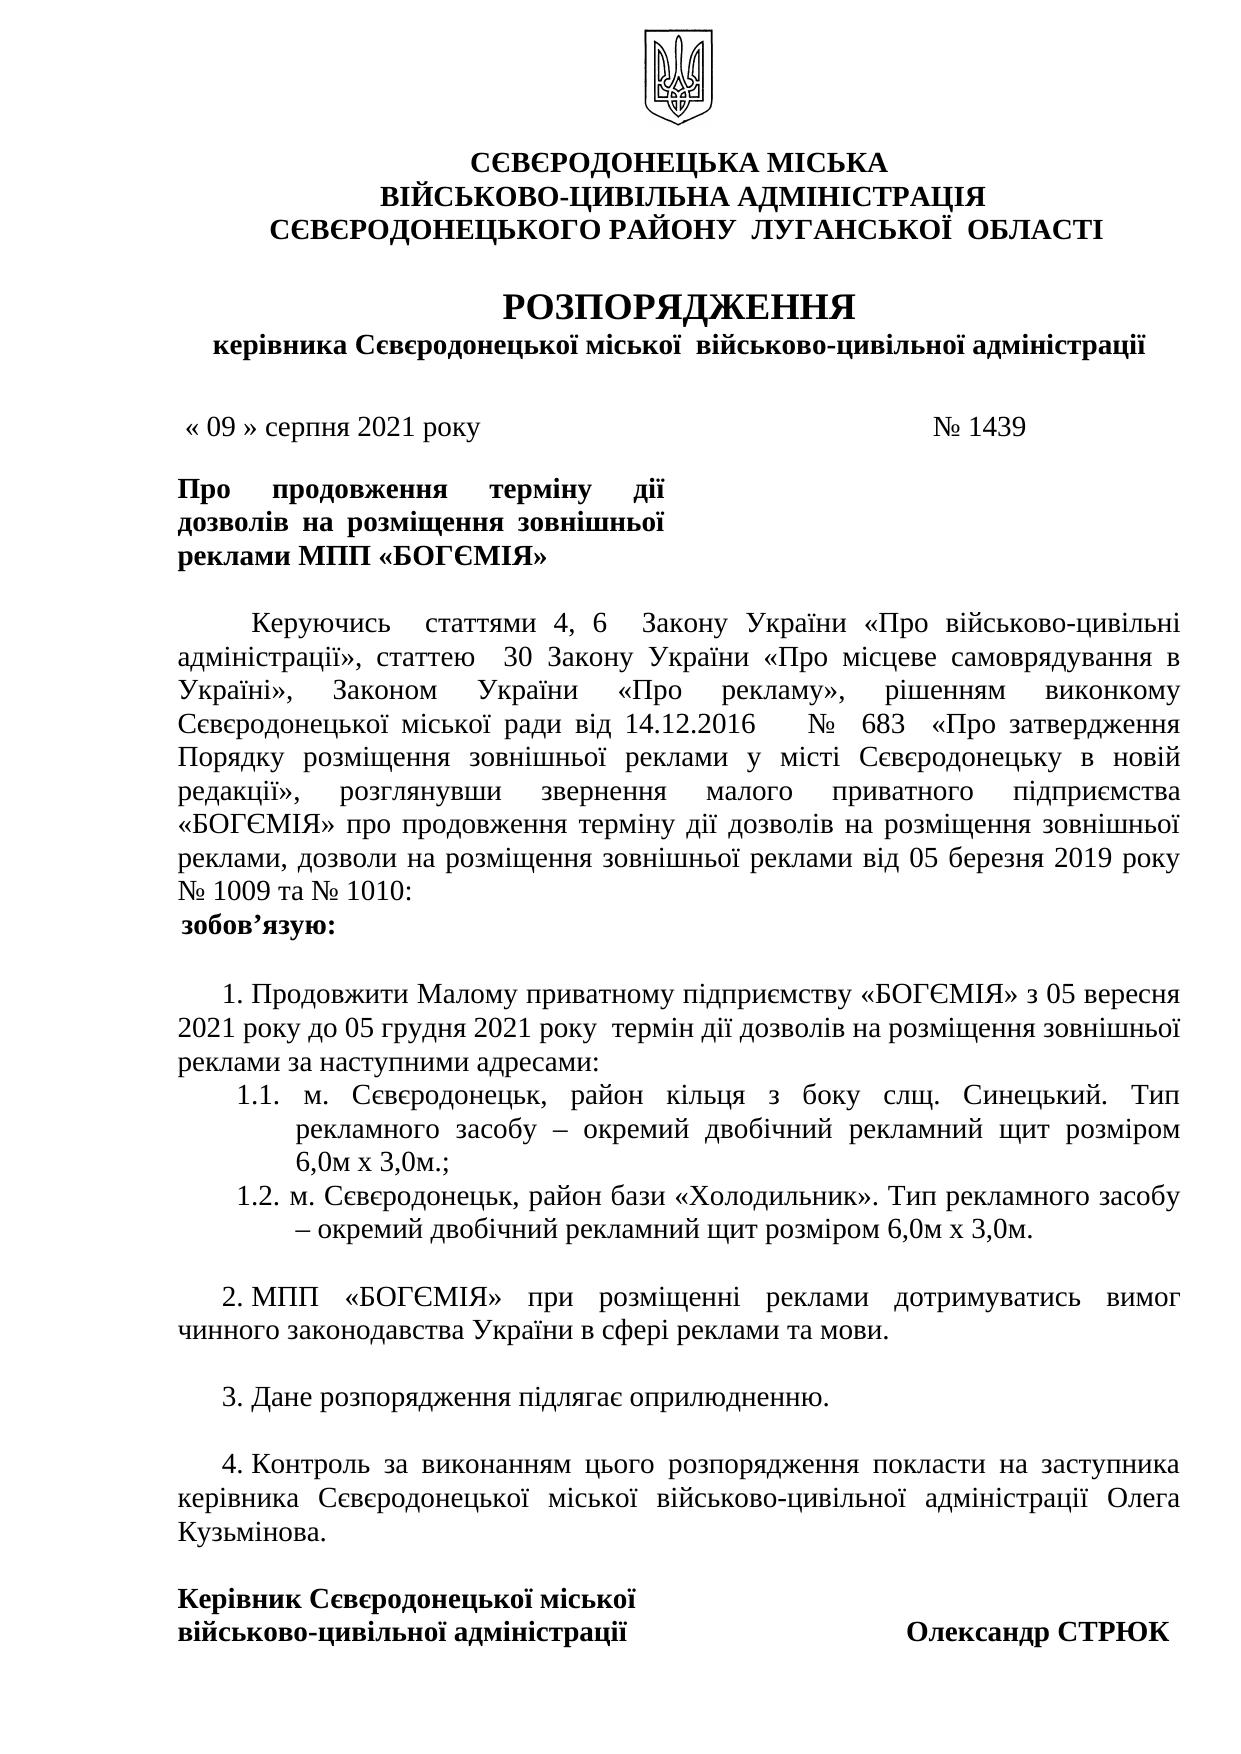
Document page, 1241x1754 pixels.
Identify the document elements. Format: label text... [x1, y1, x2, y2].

list Продовжити Малому приватному підприємству «БОГЄМІЯ» з 05 вересня 2021 року до 05 грудня 2021 року термін дії дозволів на розміщення зовнішньої реклами за наступними адресами: [177, 977, 1181, 1077]
text Про продовження терміну дії дозволів на розміщення зовнішньої реклами МПП «БОГЄМІЯ» [177, 471, 664, 572]
title РОЗПОРЯДЖЕННЯ [177, 284, 1181, 327]
text « 09 » серпня 2021 року № 1439 [177, 409, 1181, 442]
text СЄВЄРОДОНЕЦЬКОГО РАЙОНУ ЛУГАНСЬКОЇ ОБЛАСТІ [177, 212, 1181, 246]
list м. Сєвєродонецьк, район кільця з боку слщ. Синецький. Тип рекламного засобу – окремий двобічний рекламний щит розміром 6,0м х 3,0м.; [236, 1077, 1181, 1178]
text Керуючись статтями 4, 6 Закону України «Про військово-цивільні адміністрації», статтею 30 Закону України «Про місцеве самоврядування в Україні», Законом України «Про рекламу», рішенням виконкому Сєвєродонецької міської ради від 14.12.2016 № 683 «Про затвердження Порядку розміщення зовнішньої реклами у місті Сєвєродонецьку в новій редакції», розглянувши звернення малого приватного підприємства «БОГЄМІЯ» про продовження терміну дії дозволів на розміщення зовнішньої реклами, дозволи на розміщення зовнішньої реклами від 05 березня 2019 року № 1009 та № 1010: [177, 605, 1181, 907]
text керівника Сєвєродонецької міської військово-цивільної адміністрації [177, 327, 1181, 361]
list Дане розпорядження підлягає оприлюдненню. [177, 1379, 1181, 1413]
list Контроль за виконанням цього розпорядження покласти на заступника керівника Сєвєродонецької міської військово-цивільної адміністрації Олега Кузьмінова. [177, 1447, 1181, 1547]
text СЄВЄРОДОНЕЦЬКА МІСЬКА [177, 145, 1181, 179]
list МПП «БОГЄМІЯ» при розміщенні реклами дотримуватись вимог чинного законодавства України в сфері реклами та мови. [177, 1279, 1181, 1346]
text зобов’язую: [181, 907, 1181, 941]
text Керівник Сєвєродонецької міської [177, 1581, 1181, 1614]
picture [644, 29, 714, 126]
text ВІЙСЬКОВО-ЦИВІЛЬНА АДМІНІСТРАЦІЯ [177, 179, 1181, 212]
list м. Сєвєродонецьк, район бази «Холодильник». Тип рекламного засобу – окремий двобічний рекламний щит розміром 6,0м х 3,0м. [236, 1178, 1181, 1245]
text військово-цивільної адміністрації Олександр СТРЮК [177, 1614, 1181, 1648]
